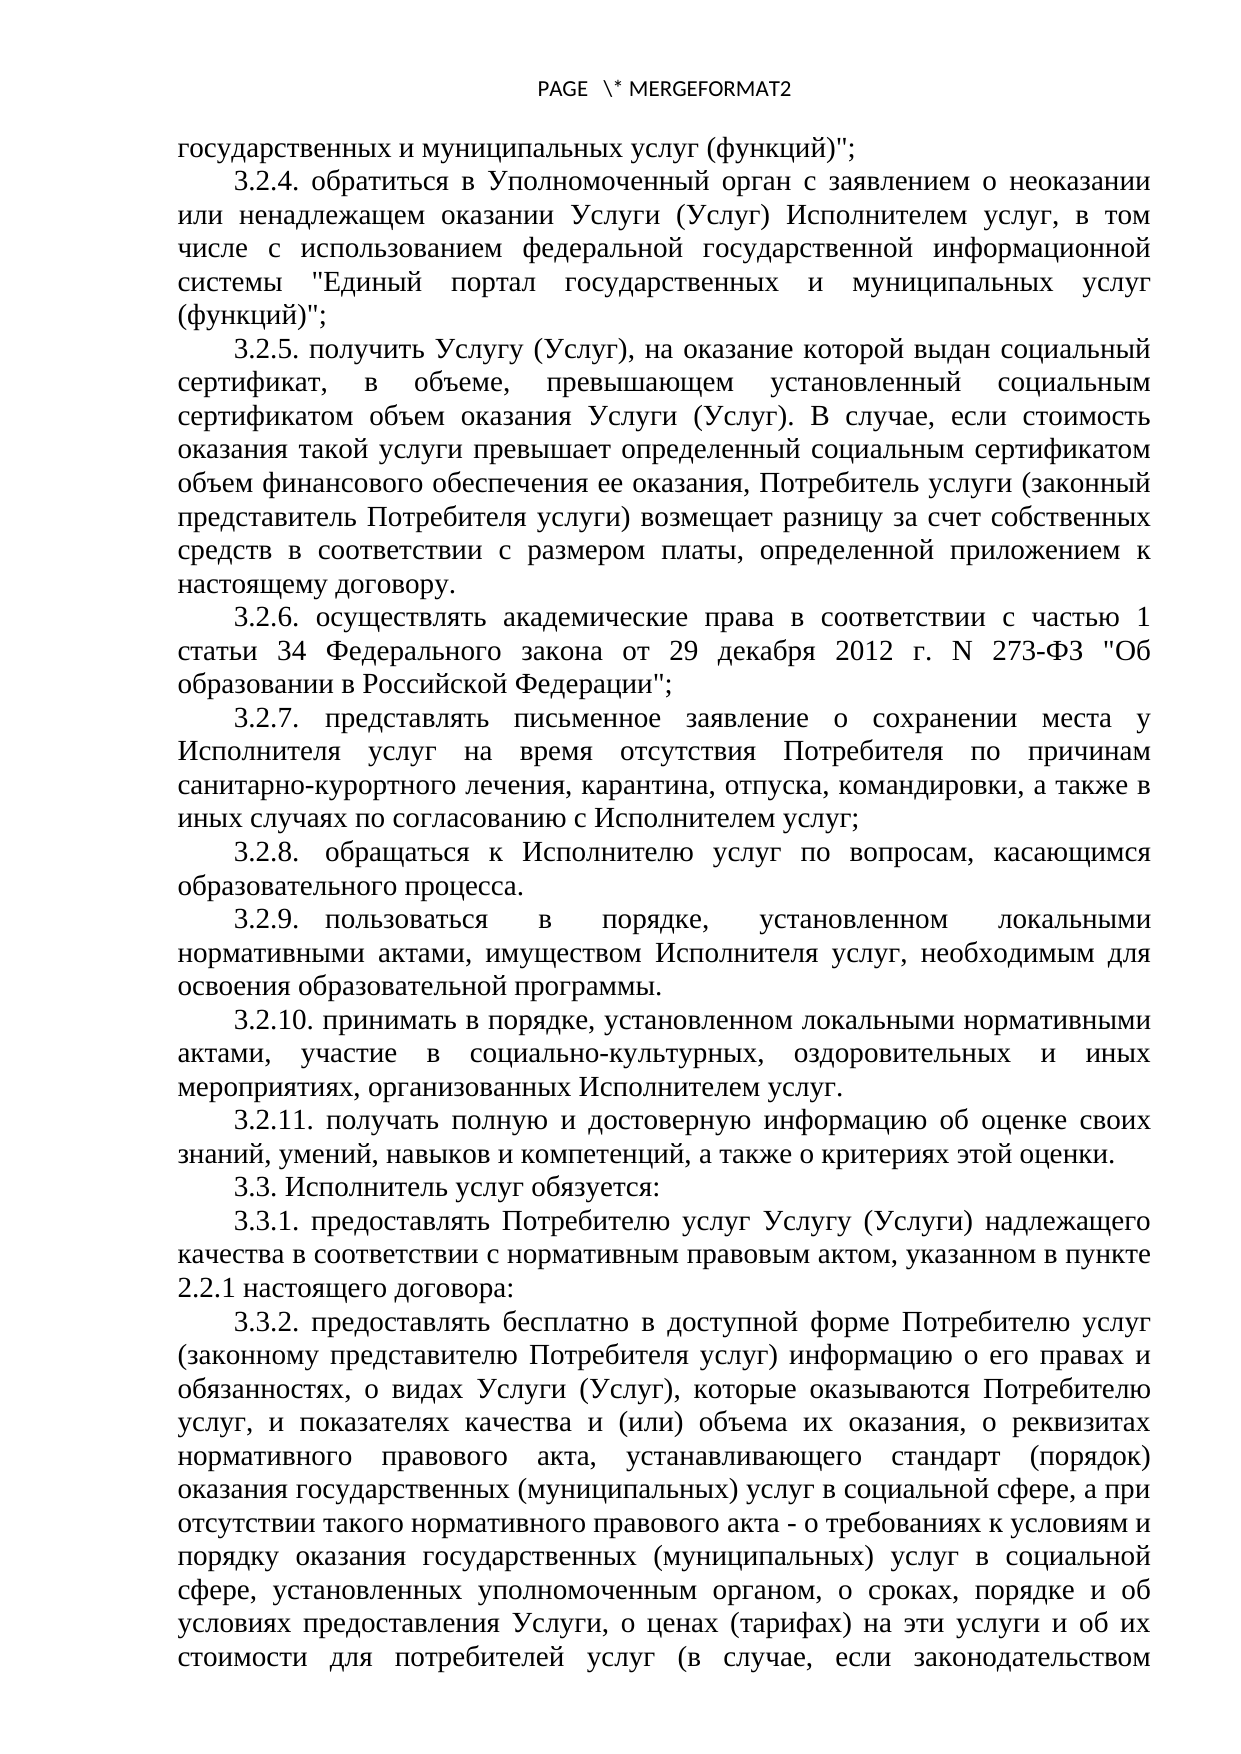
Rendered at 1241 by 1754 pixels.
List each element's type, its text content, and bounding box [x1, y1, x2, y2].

text 3.2.8. обращаться к Исполнителю услуг по вопросам, касающимся образовательного процесса. [177, 834, 1152, 901]
text 3.3.1. предоставлять Потребителю услуг Услугу (Услуги) надлежащего качества в соответствии с нормативным правовым актом, указанном в пункте 2.2.1 настоящего договора: [177, 1203, 1152, 1304]
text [177, 130, 1152, 163]
text 3.2.9. пользоваться в порядке, установленном локальными нормативными актами, имуществом Исполнителя услуг, необходимым для освоения образовательной программы. [177, 901, 1152, 1002]
text 3.2.4. обратиться в Уполномоченный орган с заявлением о неоказании или ненадлежащем оказании Услуги (Услуг) Исполнителем услуг, в том числе с использованием федеральной государственной информационной системы "Единый портал государственных и муниципальных услуг (функций)"; [177, 163, 1152, 331]
text 3.2.11. получать полную и достоверную информацию об оценке своих знаний, умений, навыков и компетенций, а также о критериях этой оценки. [177, 1102, 1152, 1169]
text 3.2.7. представлять письменное заявление о сохранении места у Исполнителя услуг на время отсутствия Потребителя по причинам санитарно-курортного лечения, карантина, отпуска, командировки, а также в иных случаях по согласованию с Исполнителем услуг; [177, 700, 1152, 834]
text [177, 1304, 1152, 1673]
text 3.2.10. принимать в порядке, установленном локальными нормативными актами, участие в социально-культурных, оздоровительных и иных мероприятиях, организованных Исполнителем услуг. [177, 1002, 1152, 1102]
text 3.3. Исполнитель услуг обязуется: [177, 1169, 1152, 1203]
text 3.2.6. осуществлять академические права в соответствии с частью 1 статьи 34 Федерального закона от 29 декабря 2012 г. N 273-ФЗ "Об образовании в Российской Федерации"; [177, 599, 1152, 700]
text 3.2.5. получить Услугу (Услуг), на оказание которой выдан социальный сертификат, в объеме, превышающем установленный социальным сертификатом объем оказания Услуги (Услуг). В случае, если стоимость оказания такой услуги превышает определенный социальным сертификатом объем финансового обеспечения ее оказания, Потребитель услуги (законный представитель Потребителя услуги) возмещает разницу за счет собственных средств в соответствии с размером платы, определенной приложением к настоящему договору. [177, 331, 1152, 599]
